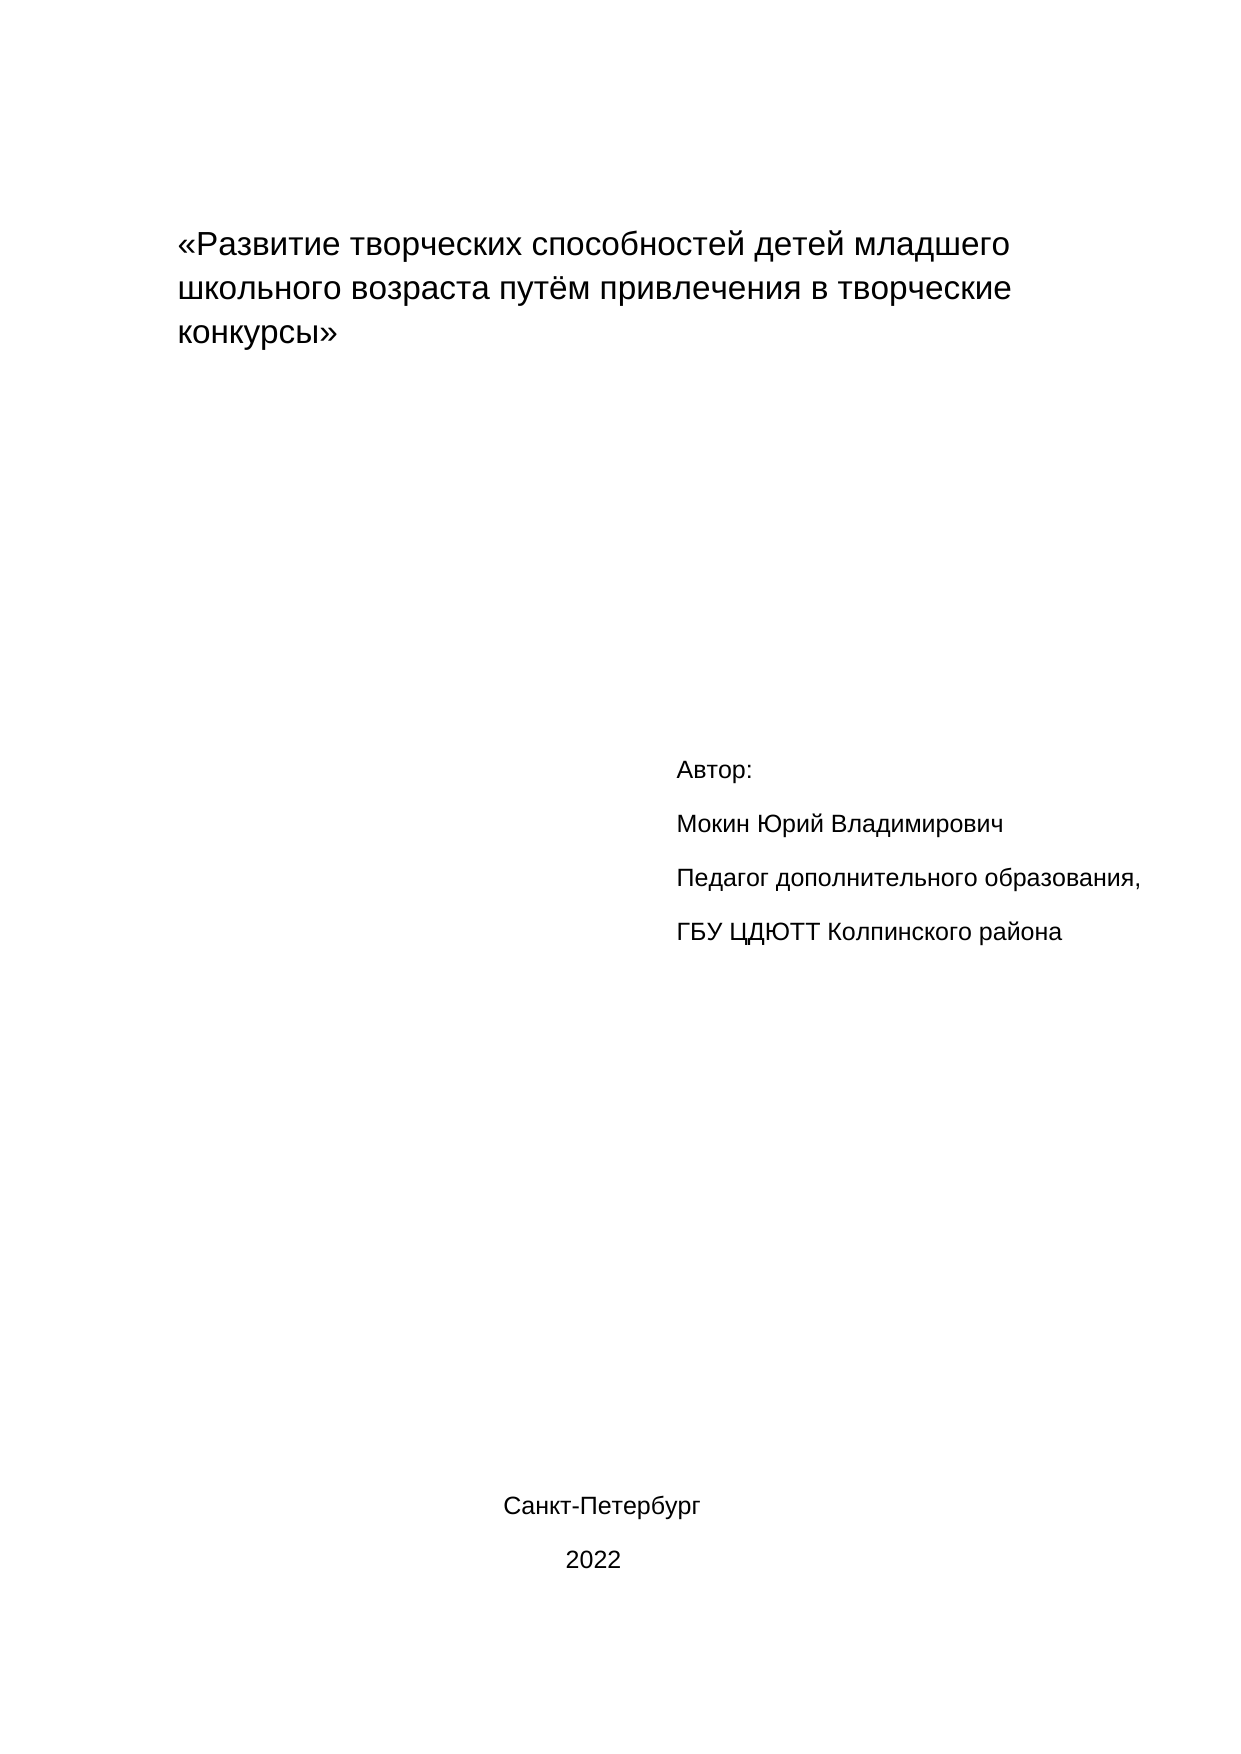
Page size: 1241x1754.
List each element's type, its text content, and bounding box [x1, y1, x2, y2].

text Санкт-Петербург [177, 1491, 1152, 1520]
text ГБУ ЦДЮТТ Колпинского района [177, 917, 1152, 946]
text Педагог дополнительного образования, [177, 863, 1152, 892]
text 2022 [177, 1545, 1152, 1573]
text Мокин Юрий Владимирович [177, 809, 1152, 838]
text Автор: [177, 756, 1152, 784]
text «Развитие творческих способностей детей младшего школьного возраста путём привлечения в творческие конкурсы» [177, 224, 1152, 351]
